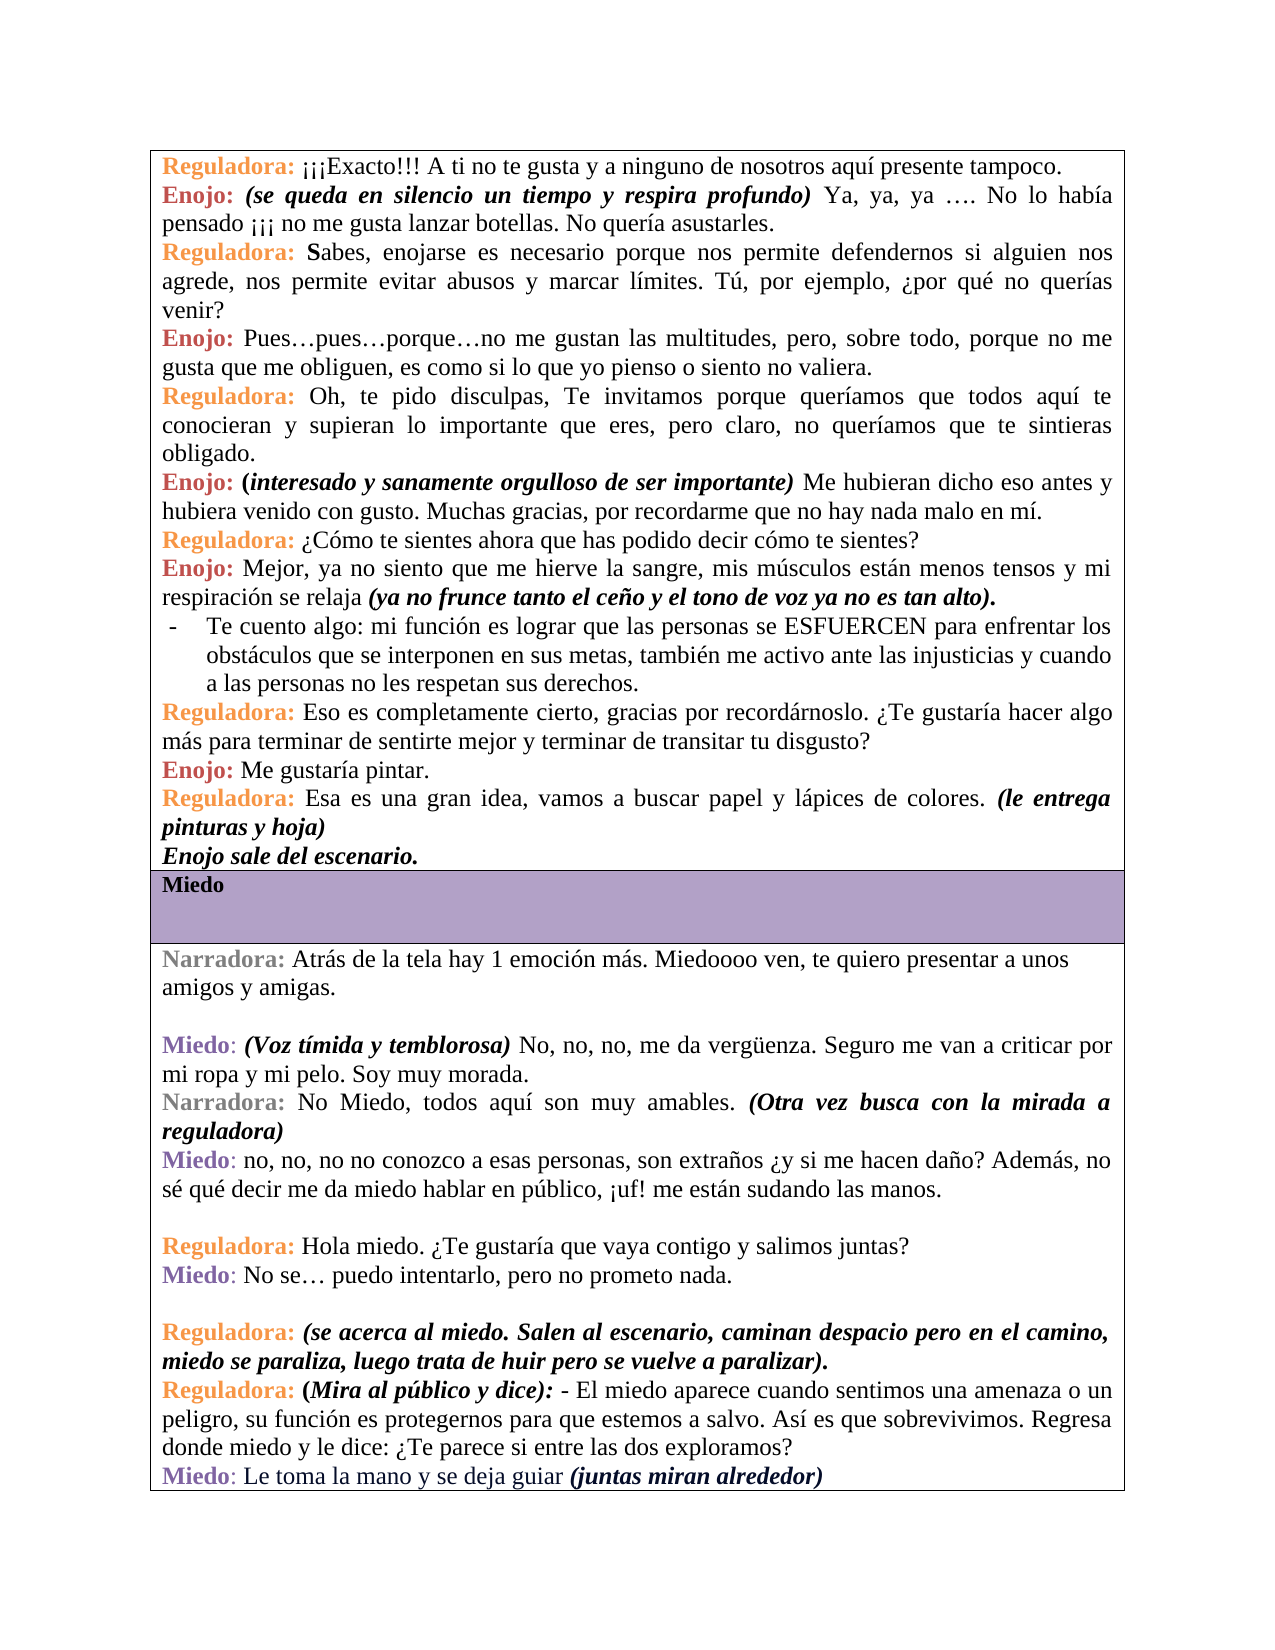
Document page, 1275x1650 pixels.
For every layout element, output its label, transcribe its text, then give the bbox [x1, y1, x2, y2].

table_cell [151, 151, 1124, 870]
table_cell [151, 944, 1124, 1490]
table_cell Miedo [151, 871, 1124, 943]
